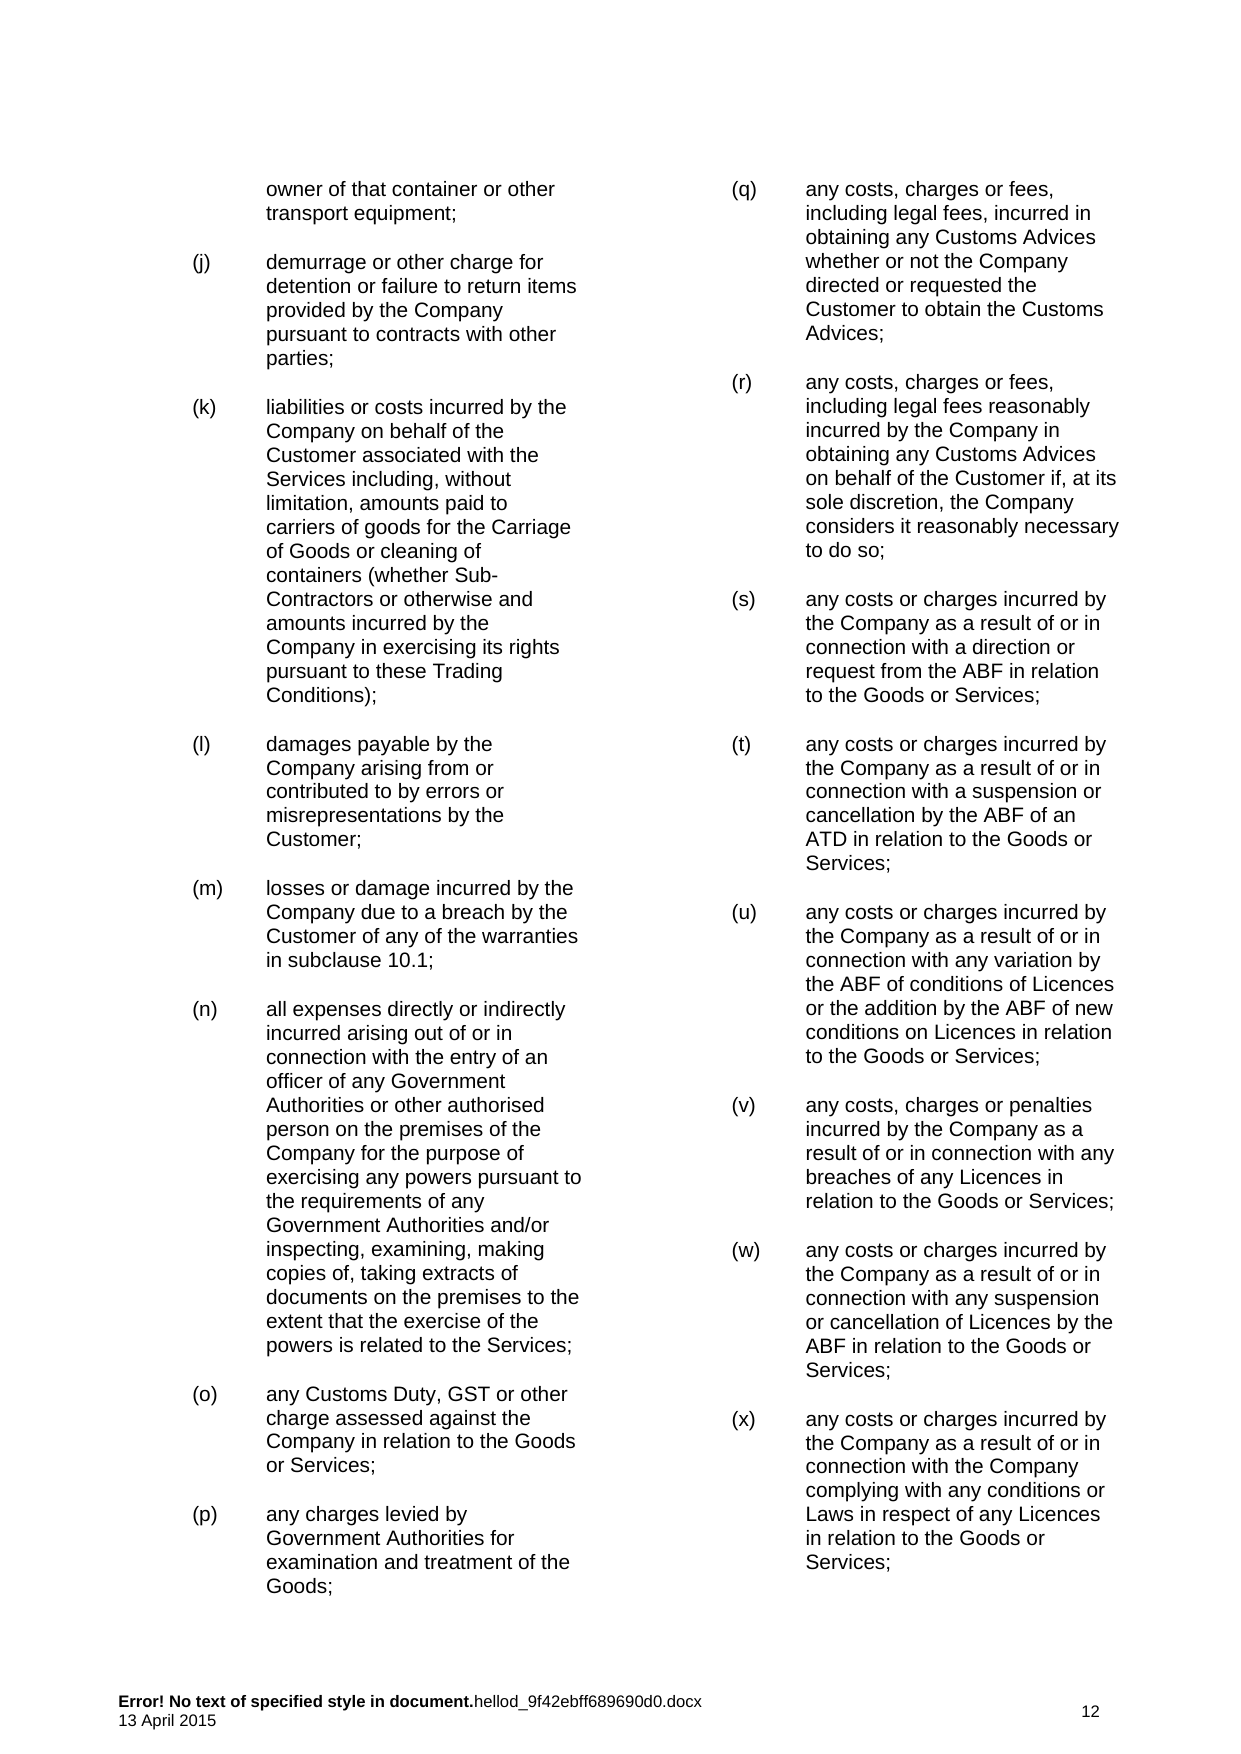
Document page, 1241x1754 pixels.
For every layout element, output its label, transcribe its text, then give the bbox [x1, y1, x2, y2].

subtitle any costs, charges or fees, including legal fees reasonably incurred by the Company in obtaining any Customs Advices on behalf of the Customer if, at its sole discretion, the Company considers it reasonably necessary to do so; [731, 370, 1122, 562]
subtitle any costs, charges or fees, including legal fees, incurred in obtaining any Customs Advices whether or not the Company directed or requested the Customer to obtain the Customs Advices; [731, 177, 1122, 345]
subtitle any charges levied by Government Authorities for examination and treatment of the Goods; [192, 1502, 583, 1598]
subtitle all expenses directly or indirectly incurred arising out of or in connection with the entry of an officer of any Government Authorities or other authorised person on the premises of the Company for the purpose of exercising any powers pursuant to the requirements of any Government Authorities and/or inspecting, examining, making copies of, taking extracts of documents on the premises to the extent that the exercise of the powers is related to the Services; [192, 997, 583, 1356]
subtitle any Customs Duty, GST or other charge assessed against the Company in relation to the Goods or Services; [192, 1381, 583, 1477]
subtitle demurrage or other charge for detention or failure to return items provided by the Company pursuant to contracts with other parties; [192, 250, 583, 370]
subtitle any costs or charges incurred by the Company as a result of or in connection with any variation by the ABF of conditions of Licences or the addition by the ABF of new conditions on Licences in relation to the Goods or Services; [731, 900, 1122, 1068]
subtitle any costs or charges incurred by the Company as a result of or in connection with the Company complying with any conditions or Laws in respect of any Licences in relation to the Goods or Services; [731, 1406, 1122, 1574]
subtitle any costs or charges incurred by the Company as a result of or in connection with a direction or request from the ABF in relation to the Goods or Services; [731, 587, 1122, 706]
subtitle any costs, charges or penalties incurred by the Company as a result of or in connection with any breaches of any Licences in relation to the Goods or Services; [731, 1093, 1122, 1213]
subtitle any costs or charges incurred by the Company as a result of or in connection with any suspension or cancellation of Licences by the ABF in relation to the Goods or Services; [731, 1238, 1122, 1381]
subtitle losses or damage incurred by the Company due to a breach by the Customer of any of the warranties in subclause 10.1; [192, 876, 583, 972]
subtitle liabilities or costs incurred by the Company on behalf of the Customer associated with the Services including, without limitation, amounts paid to carriers of goods for the Carriage of Goods or cleaning of containers (whether Sub-Contractors or otherwise and amounts incurred by the Company in exercising its rights pursuant to these Trading Conditions); [192, 395, 583, 706]
subtitle damages payable by the Company arising from or contributed to by errors or misrepresentations by the Customer; [192, 731, 583, 851]
subtitle any costs or charges incurred by the Company as a result of or in connection with a suspension or cancellation by the ABF of an ATD in relation to the Goods or Services; [731, 731, 1122, 875]
